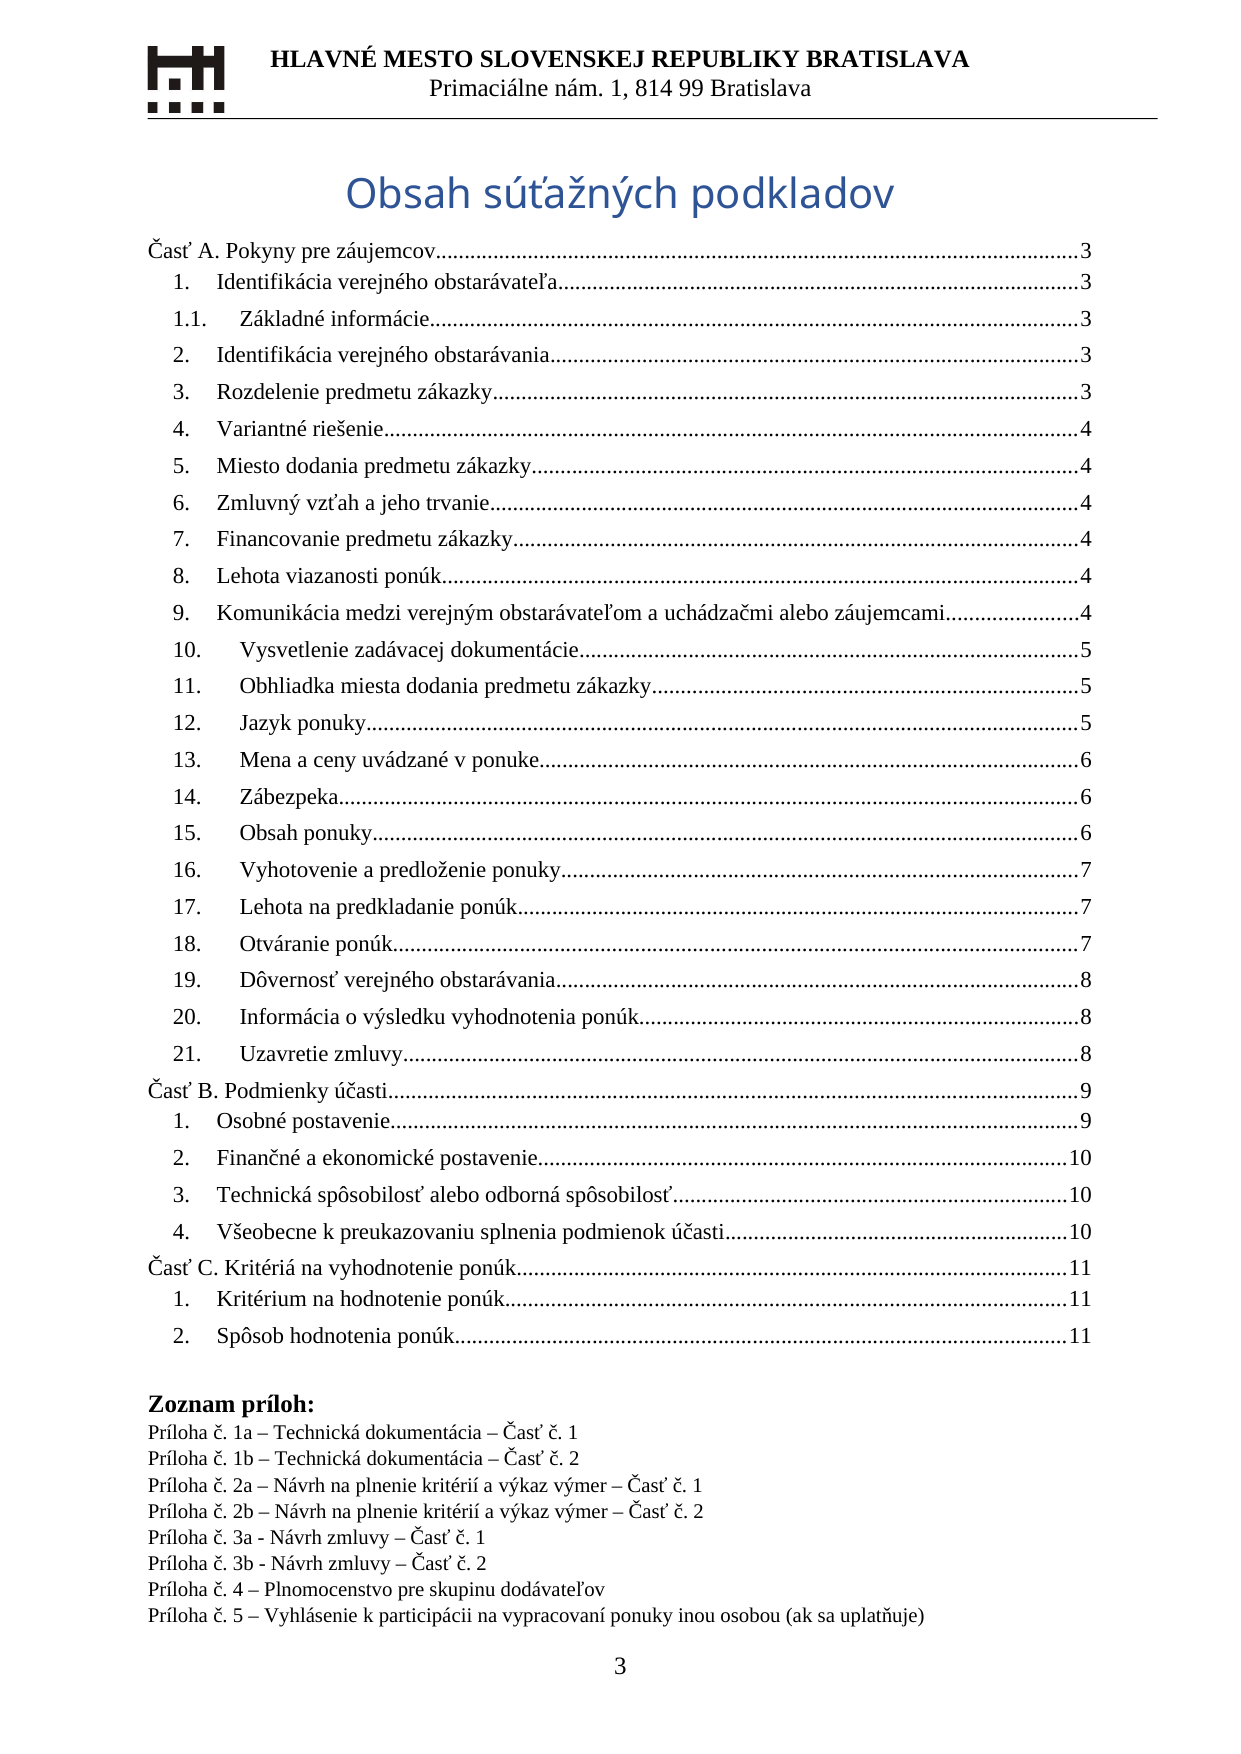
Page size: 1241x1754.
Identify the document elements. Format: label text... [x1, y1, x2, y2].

text Príloha č. 2b – Návrh na plnenie kritérií a výkaz výmer – Časť č. 2 [148, 1499, 1093, 1523]
text Príloha č. 4 – Plnomocenstvo pre skupinu dodávateľov [148, 1577, 1093, 1601]
picture [147, 46, 225, 113]
text Príloha č. 1a – Technická dokumentácia – Časť č. 1 [148, 1420, 1093, 1444]
text Príloha č. 3b - Návrh zmluvy – Časť č. 2 [148, 1551, 1093, 1575]
text Zoznam príloh: [148, 1389, 1093, 1418]
text Príloha č. 1b – Technická dokumentácia – Časť č. 2 [148, 1446, 1093, 1470]
text Obsah súťažných podkladov [148, 164, 1093, 221]
text Príloha č. 5 – Vyhlásenie k participácii na vypracovaní ponuky inou osobou (ak sa uplatňuje) [148, 1603, 1093, 1627]
text Príloha č. 2a – Návrh na plnenie kritérií a výkaz výmer – Časť č. 1 [148, 1472, 1093, 1497]
text Príloha č. 3a - Návrh zmluvy – Časť č. 1 [148, 1525, 1093, 1549]
